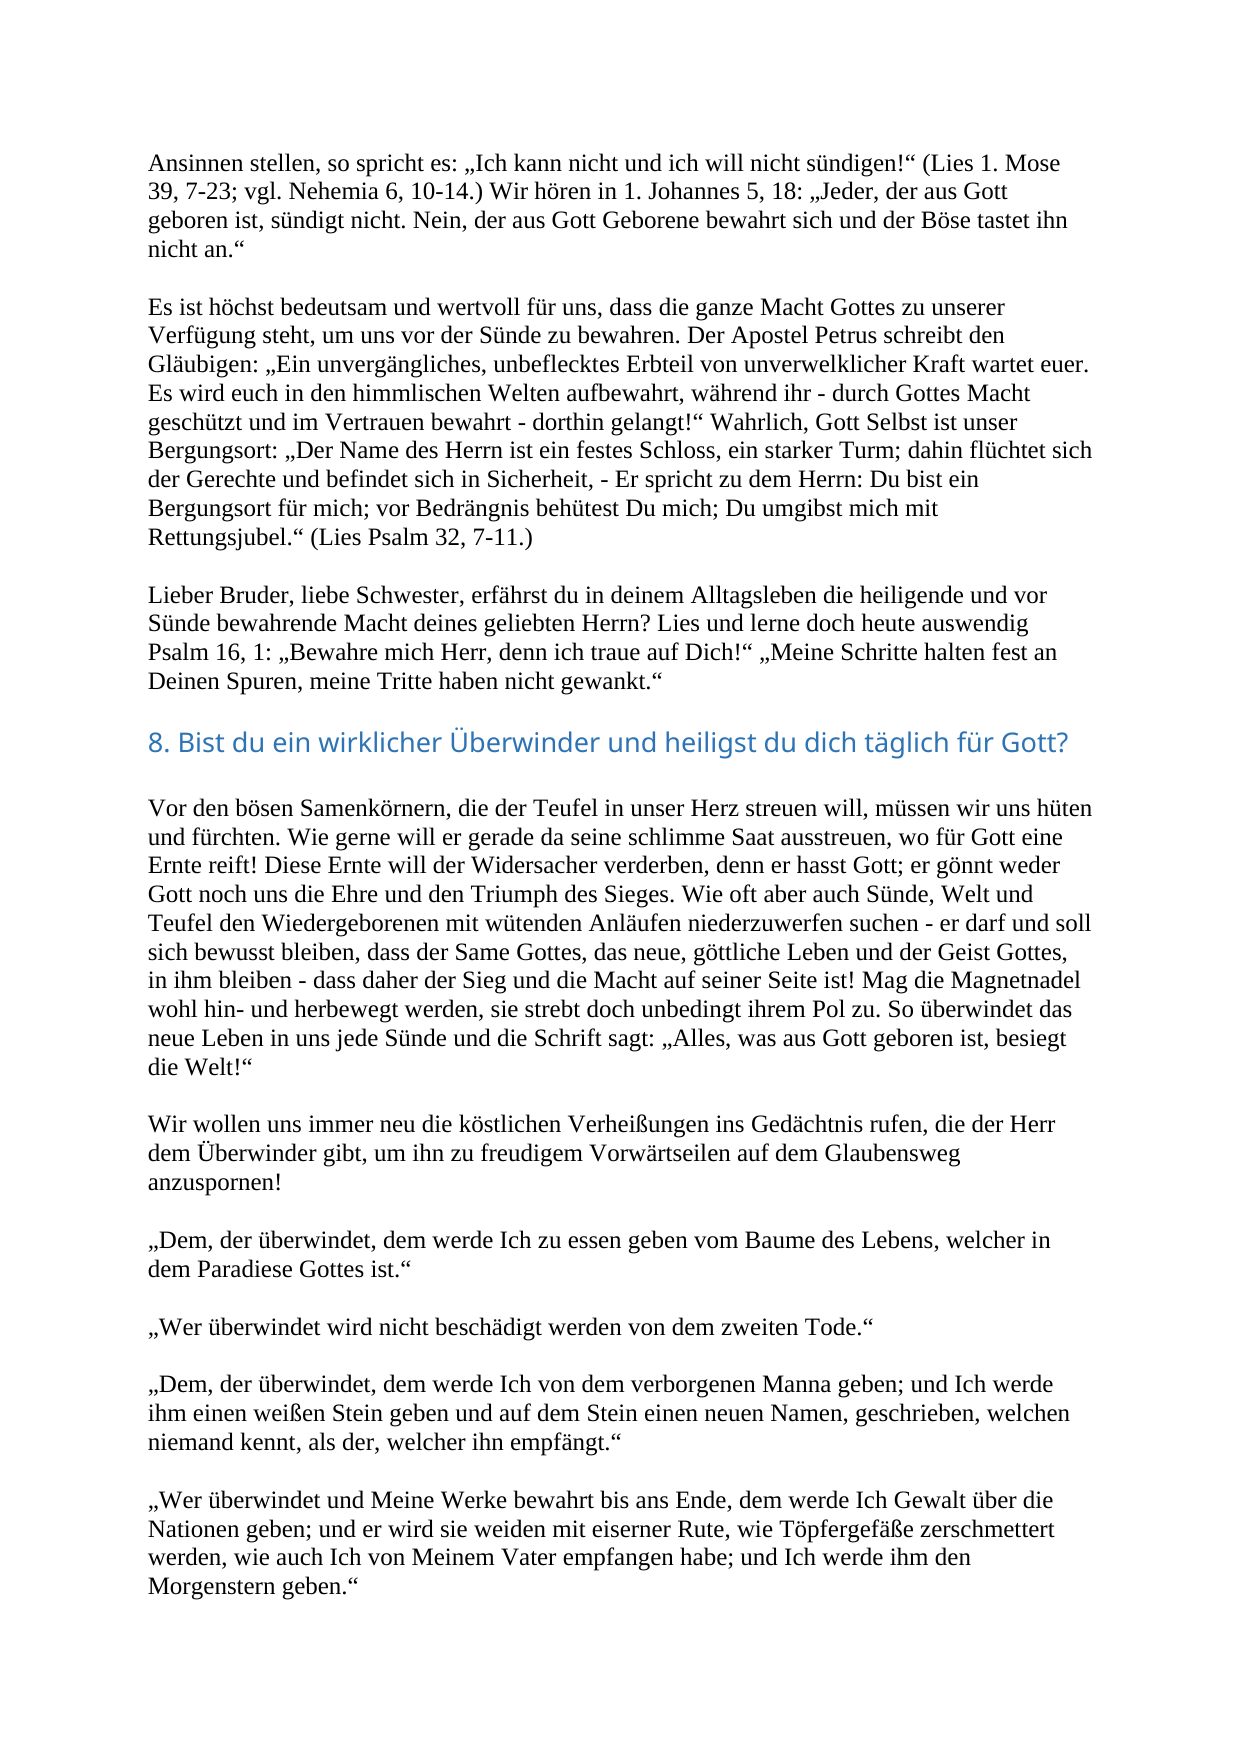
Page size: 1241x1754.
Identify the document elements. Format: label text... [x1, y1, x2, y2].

text „Wer überwindet wird nicht beschädigt werden von dem zweiten Tode.“ [148, 1312, 1093, 1340]
text „Wer überwindet und Meine Werke bewahrt bis ans Ende, dem werde Ich Gewalt über die Nationen geben; und er wird sie weiden mit eiserner Rute, wie Töpfergefäße zerschmettert werden, wie auch Ich von Meinem Vater empfangen habe; und Ich werde ihm den Morgenstern geben.“ [148, 1485, 1093, 1600]
text Vor den bösen Samenkörnern, die der Teufel in unser Herz streuen will, müssen wir uns hüten und fürchten. Wie gerne will er gerade da seine schlimme Saat ausstreuen, wo für Gott eine Ernte reift! Diese Ernte will der Widersacher verderben, denn er hasst Gott; er gönnt weder Gott noch uns die Ehre und den Triumph des Sieges. Wie oft aber auch Sünde, Welt und Teufel den Wiedergeborenen mit wütenden Anläufen niederzuwerfen suchen - er darf und soll sich bewusst bleiben, dass der Same Gottes, das neue, göttliche Leben und der Geist Gottes, in ihm bleiben - dass daher der Sieg und die Macht auf seiner Seite ist! Mag die Magnetnadel wohl hin- und herbewegt werden, sie strebt doch unbedingt ihrem Pol zu. So überwindet das neue Leben in uns jede Sünde und die Schrift sagt: „Alles, was aus Gott geboren ist, besiegt die Welt!“ [148, 793, 1093, 1080]
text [148, 148, 1093, 263]
text „Dem, der überwindet, dem werde Ich zu essen geben vom Baume des Lebens, welcher in dem Paradiese Gottes ist.“ [148, 1225, 1093, 1282]
text Es ist höchst bedeutsam und wertvoll für uns, dass die ganze Macht Gottes zu unserer Verfügung steht, um uns vor der Sünde zu bewahren. Der Apostel Petrus schreibt den Gläubigen: „Ein unvergängliches, unbeflecktes Erbteil von unverwelklicher Kraft wartet euer. Es wird euch in den himmlischen Welten aufbewahrt, während ihr - durch Gottes Macht geschützt und im Vertrauen bewahrt - dorthin gelangt!“ Wahrlich, Gott Selbst ist unser Bergungsort: „Der Name des Herrn ist ein festes Schloss, ein starker Turm; dahin flüchtet sich der Gerechte und befindet sich in Sicherheit, - Er spricht zu dem Herrn: Du bist ein Bergungsort für mich; vor Bedrängnis behütest Du mich; Du umgibst mich mit Rettungsjubel.“ (Lies Psalm 32, 7-11.) [148, 292, 1093, 551]
text Wir wollen uns immer neu die köstlichen Verheißungen ins Gedächtnis rufen, die der Herr dem Überwinder gibt, um ihn zu freudigem Vorwärtseilen auf dem Glaubensweg anzuspornen! [148, 1109, 1093, 1196]
subtitle 8. Bist du ein wirklicher Überwinder und heiligst du dich täglich für Gott? [148, 724, 1093, 761]
text Lieber Bruder, liebe Schwester, erfährst du in deinem Alltagsleben die heiligende und vor Sünde bewahrende Macht deines geliebten Herrn? Lies und lerne doch heute auswendig Psalm 16, 1: „Bewahre mich Herr, denn ich traue auf Dich!“ „Meine Schritte halten fest an Deinen Spuren, meine Tritte haben nicht gewankt.“ [148, 580, 1093, 695]
text „Dem, der überwindet, dem werde Ich von dem verborgenen Manna geben; und Ich werde ihm einen weißen Stein geben und auf dem Stein einen neuen Namen, geschrieben, welchen niemand kennt, als der, welcher ihn empfängt.“ [148, 1369, 1093, 1456]
